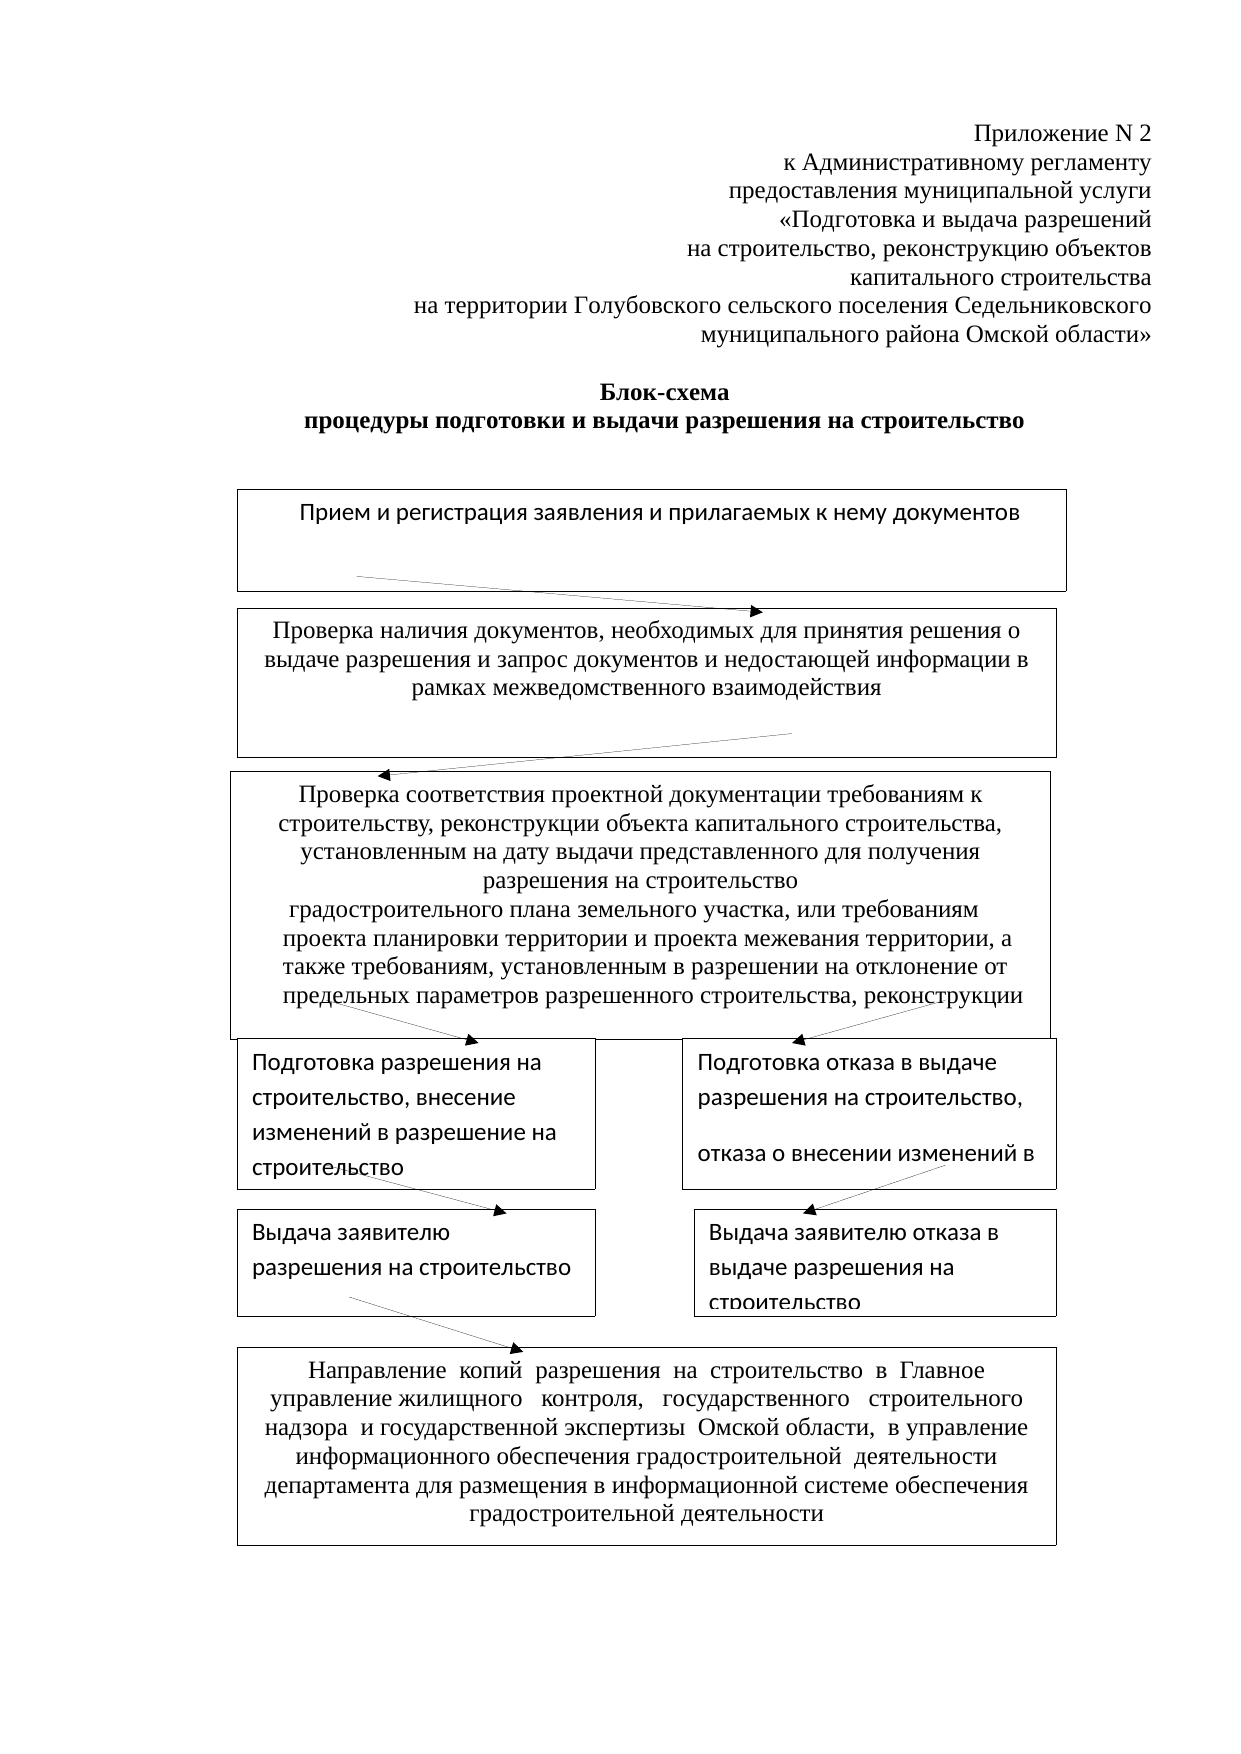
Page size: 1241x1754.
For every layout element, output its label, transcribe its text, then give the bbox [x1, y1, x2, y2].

text на строительство, реконструкцию объектов [177, 233, 1152, 262]
text Блок-схема [177, 377, 1152, 406]
text Приложение N 2 [177, 118, 1152, 147]
text к Административному регламенту [177, 147, 1152, 176]
text капитального строительства [177, 262, 1152, 291]
text предоставления муниципальной услуги [177, 176, 1152, 204]
text муниципального района Омской области» [177, 319, 1152, 348]
text процедуры подготовки и выдачи разрешения на строительство [177, 406, 1152, 434]
text «Подготовка и выдача разрешений [177, 204, 1152, 233]
text на территории Голубовского сельского поселения Седельниковского [177, 291, 1152, 319]
